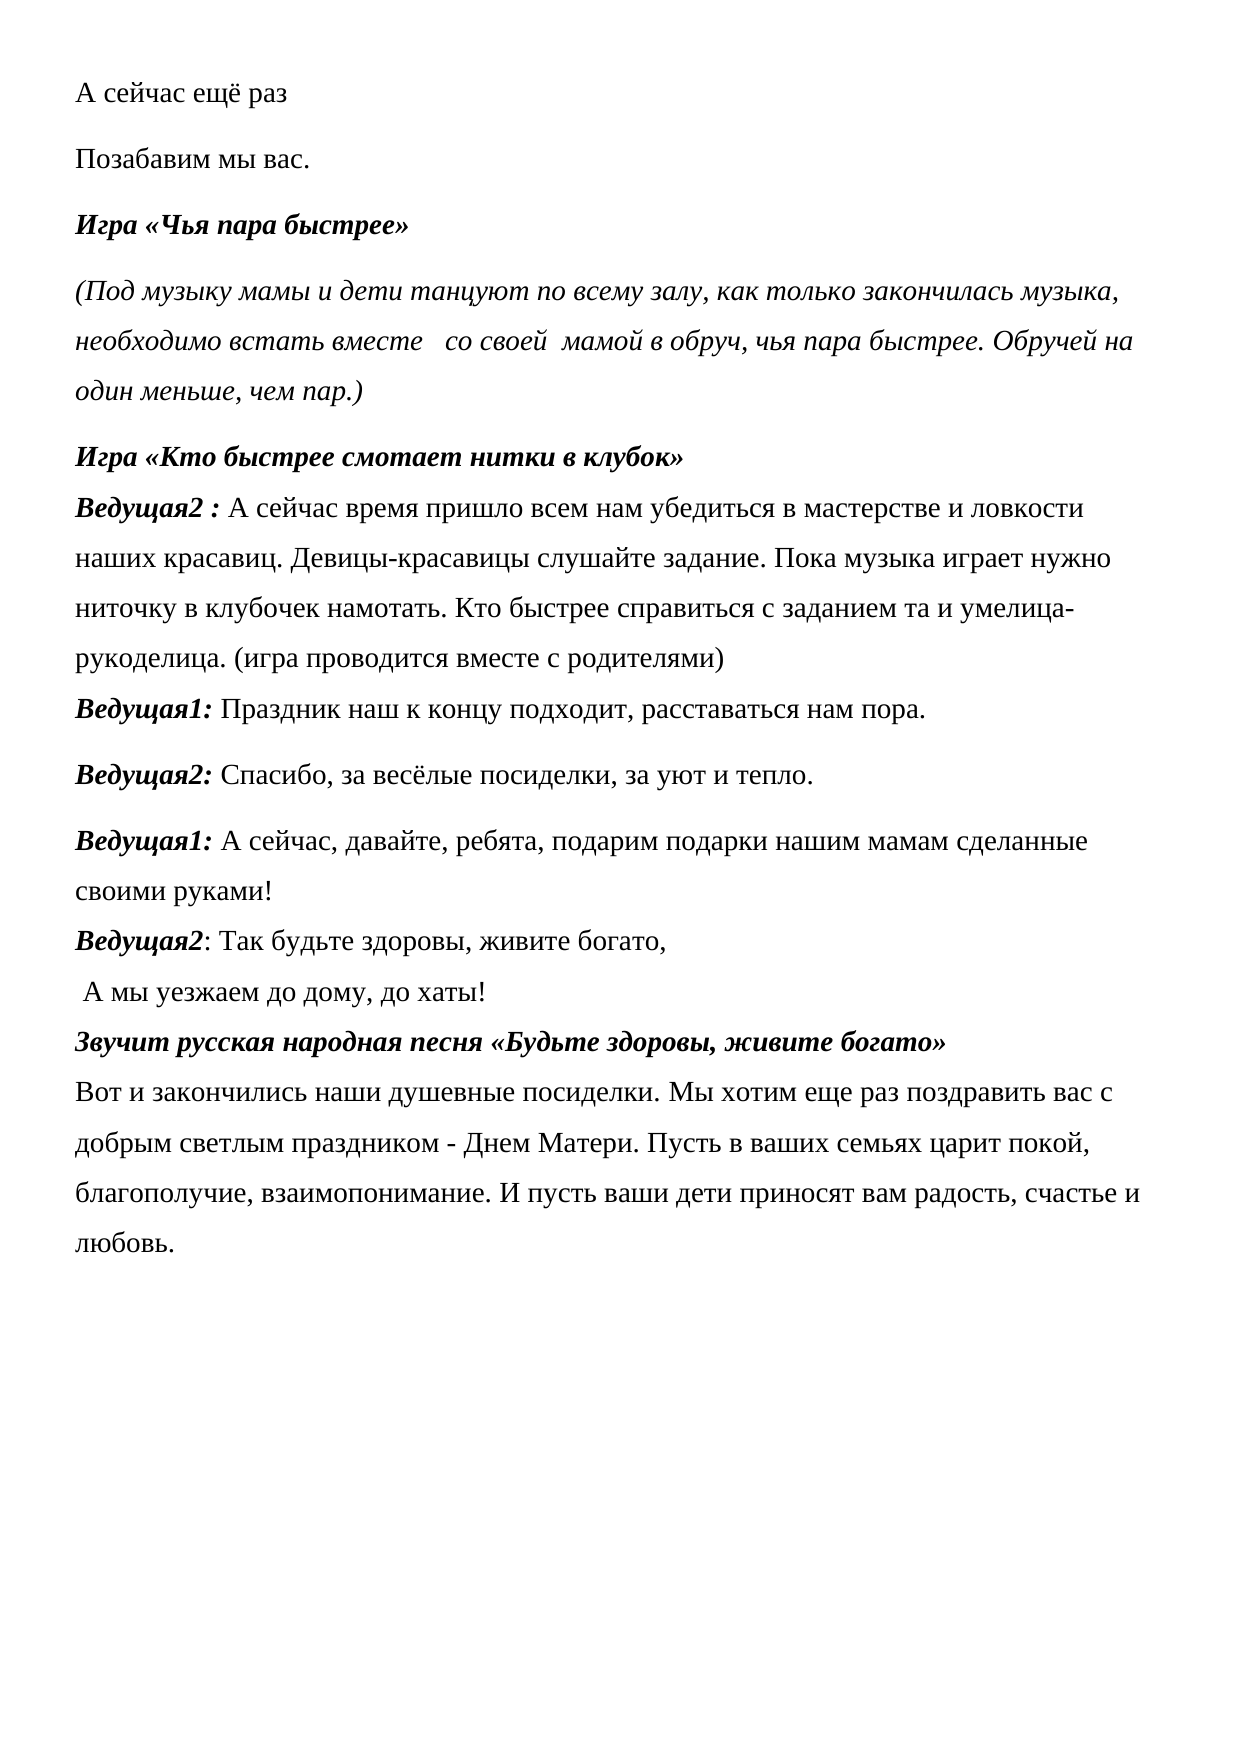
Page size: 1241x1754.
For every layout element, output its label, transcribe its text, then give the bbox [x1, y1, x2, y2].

text Игра «Чья пара быстрее» [75, 207, 1165, 240]
text Позабавим мы вас. [75, 141, 1165, 174]
text Звучит русская народная песня «Будьте здоровы, живите богато» [75, 1024, 1165, 1058]
text А мы уезжаем до дому, до хаты! [75, 974, 1165, 1007]
text Игра «Кто быстрее смотает нитки в клубок» Ведущая2 : А сейчас время пришло всем нам убедиться в мастерстве и ловкости наших красавиц. Девицы-красавицы слушайте задание. Пока музыка играет нужно ниточку в клубочек намотать. Кто быстрее справиться с заданием та и умелица- рукоделица. (игра проводится вместе с родителями) Ведущая1: Праздник наш к концу подходит, расставаться нам пора. [75, 439, 1165, 724]
text Вот и закончились наши душевные посиделки. Мы хотим еще раз поздравить вас с добрым светлым праздником - Днем Матери. Пусть в ваших семьях царит покой, благополучие, взаимопонимание. И пусть ваши дети приносят вам радость, счастье и любовь. [75, 1074, 1165, 1259]
text (Под музыку мамы и дети танцуют по всему залу, как только закончилась музыка, необходимо встать вместе со своей мамой в обруч, чья пара быстрее. Обручей на один меньше, чем пар.) [75, 273, 1165, 407]
text Ведущая1: А сейчас, давайте, ребята, подарим подарки нашим мамам сделанные своими руками! Ведущая2: Так будьте здоровы, живите богато, [75, 823, 1165, 957]
text А сейчас ещё раз [75, 75, 1165, 108]
text Ведущая2: Спасибо, за весёлые посиделки, за уют и тепло. [75, 757, 1165, 790]
